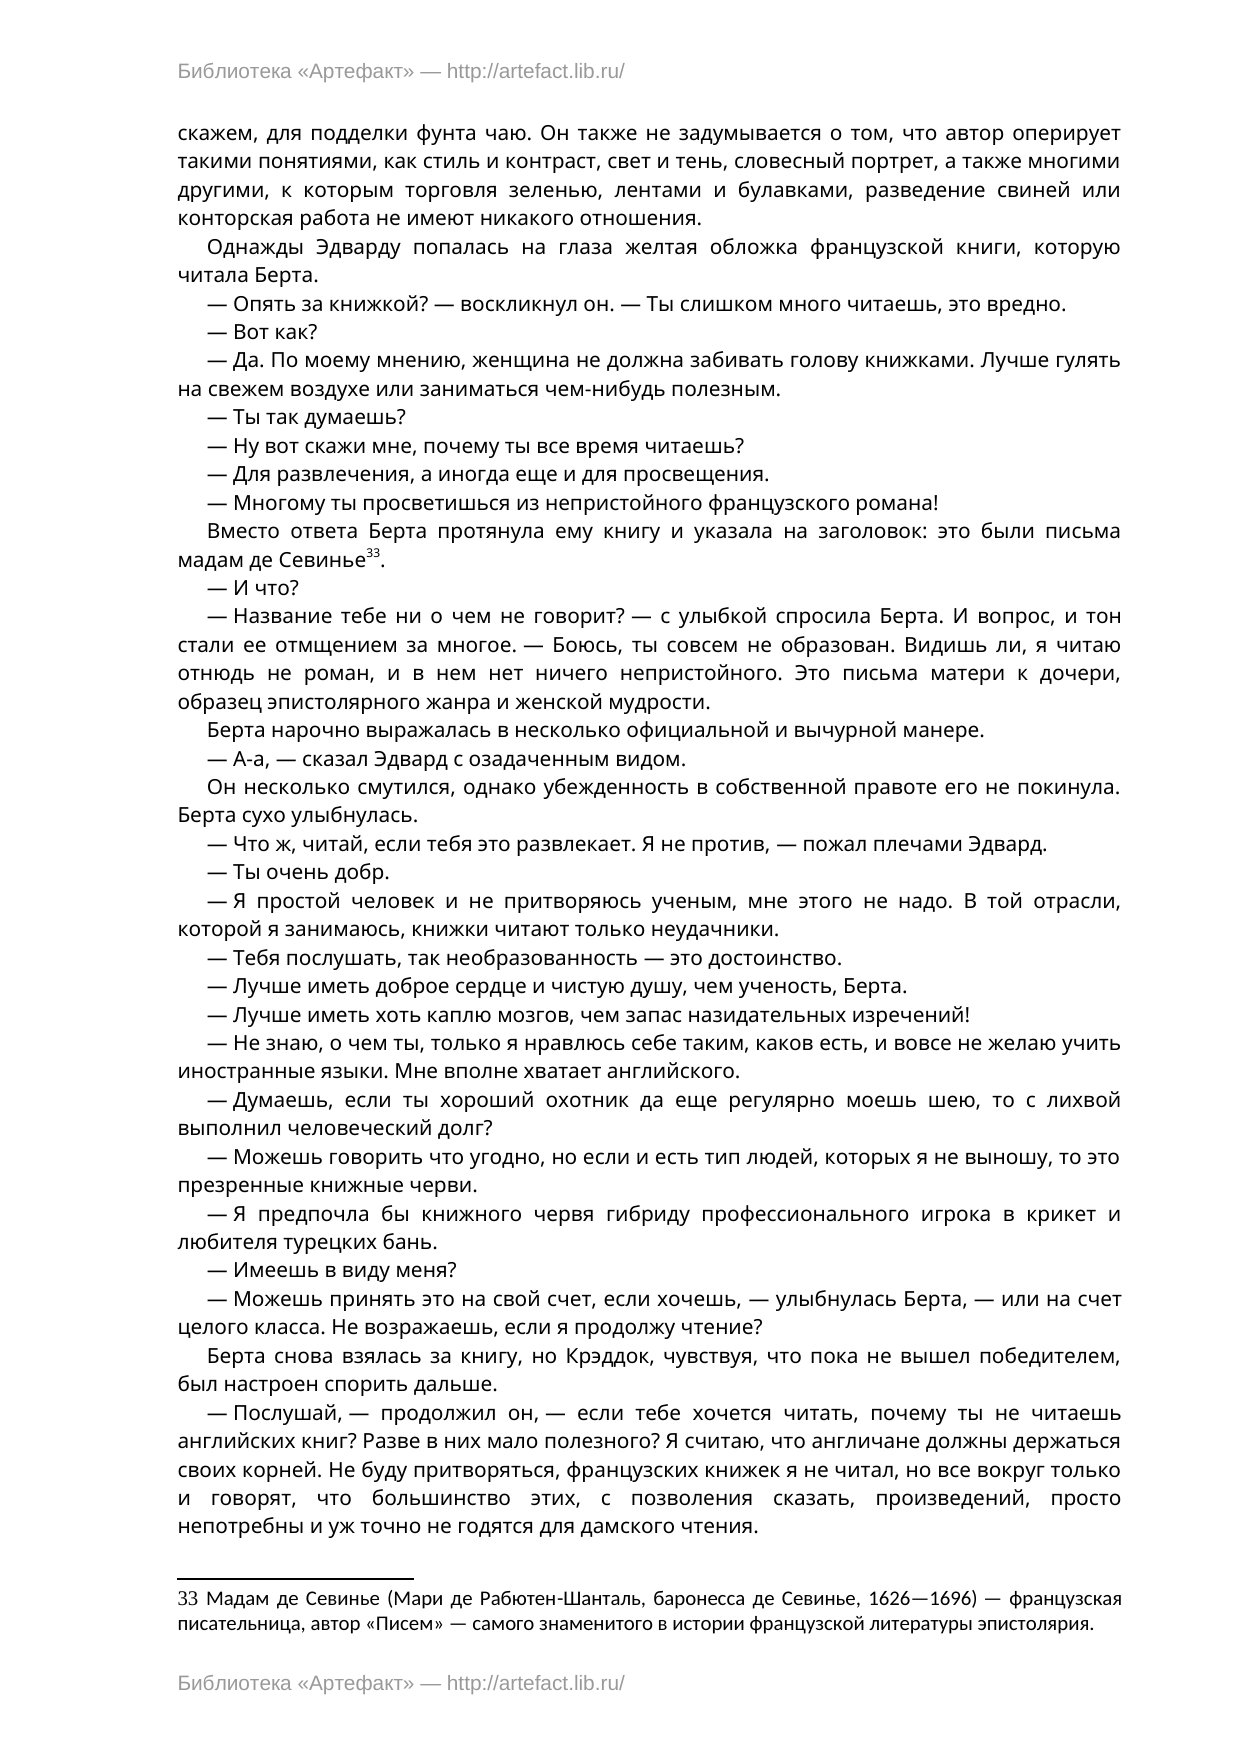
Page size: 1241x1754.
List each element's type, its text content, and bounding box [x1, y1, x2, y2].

text — Послушай, — продолжил он, — если тебе хочется читать, почему ты не читаешь английских книг? Разве в них мало полезного? Я считаю, что англичане должны держаться своих корней. Не буду притворяться, французских книжек я не читал, но все вокруг только и говорят, что большинство этих, с позволения сказать, произведений, просто непотребны и уж точно не годятся для дамского чтения. [177, 1398, 1122, 1540]
text — Имеешь в виду меня? [177, 1256, 1122, 1284]
text — Многому ты просветишься из непристойного французского романа! [177, 488, 1122, 516]
text — Лучше иметь хоть каплю мозгов, чем запас назидательных изречений! [177, 1000, 1122, 1028]
text — Тебя послушать, так необразованность — это достоинство. [177, 943, 1122, 971]
text — Ну вот скажи мне, почему ты все время читаешь? [177, 431, 1122, 459]
text — Что ж, читай, если тебя это развлекает. Я не против, — пожал плечами Эдвард. [177, 829, 1122, 857]
text — Думаешь, если ты хороший охотник да еще регулярно моешь шею, то с лихвой выполнил человеческий долг? [177, 1085, 1122, 1142]
text — Ты так думаешь? [177, 402, 1122, 431]
text — Не знаю, о чем ты, только я нравлюсь себе таким, каков есть, и вовсе не желаю учить иностранные языки. Мне вполне хватает английского. [177, 1028, 1122, 1085]
text Однажды Эдварду попалась на глаза желтая обложка французской книги, которую читала Берта. [177, 232, 1122, 289]
text — Название тебе ни о чем не говорит? — с улыбкой спросила Берта. И вопрос, и тон стали ее отмщением за многое. — Боюсь, ты совсем не образован. Видишь ли, я читаю отнюдь не роман, и в нем нет ничего непристойного. Это письма матери к дочери, образец эпистолярного жанра и женской мудрости. [177, 602, 1122, 715]
text — Опять за книжкой? — воскликнул он. — Ты слишком много читаешь, это вредно. [177, 289, 1122, 317]
text — Для развлечения, а иногда еще и для просвещения. [177, 459, 1122, 488]
text Вместо ответа Берта протянула ему книгу и указала на заголовок: это были письма мадам де Севинье. [177, 516, 1122, 573]
text — И что? [177, 573, 1122, 602]
text — Я простой человек и не притворяюсь ученым, мне этого не надо. В той отрасли, которой я занимаюсь, книжки читают только неудачники. [177, 886, 1122, 943]
text — Да. По моему мнению, женщина не должна забивать голову книжками. Лучше гулять на свежем воздухе или заниматься чем-нибудь полезным. [177, 346, 1122, 402]
text Он несколько смутился, однако убежденность в собственной правоте его не покинула. Берта сухо улыбнулась. [177, 772, 1122, 829]
text — А-а, — сказал Эдвард с озадаченным видом. [177, 744, 1122, 772]
text — Можешь принять это на свой счет, если хочешь, — улыбнулась Берта, — или на счет целого класса. Не возражаешь, если я продолжу чтение? [177, 1284, 1122, 1341]
text — Ты очень добр. [177, 857, 1122, 886]
text — Лучше иметь доброе сердце и чистую душу, чем ученость, Берта. [177, 971, 1122, 1000]
text — Можешь говорить что угодно, но если и есть тип людей, которых я не выношу, то это презренные книжные черви. [177, 1142, 1122, 1199]
text — Я предпочла бы книжного червя гибриду профессионального игрока в крикет и любителя турецких бань. [177, 1199, 1122, 1256]
text — Вот как? [177, 317, 1122, 346]
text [177, 118, 1122, 232]
text Берта нарочно выражалась в несколько официальной и вычурной манере. [177, 715, 1122, 744]
text Берта снова взялась за книгу, но Крэддок, чувствуя, что пока не вышел победителем, был настроен спорить дальше. [177, 1341, 1122, 1398]
